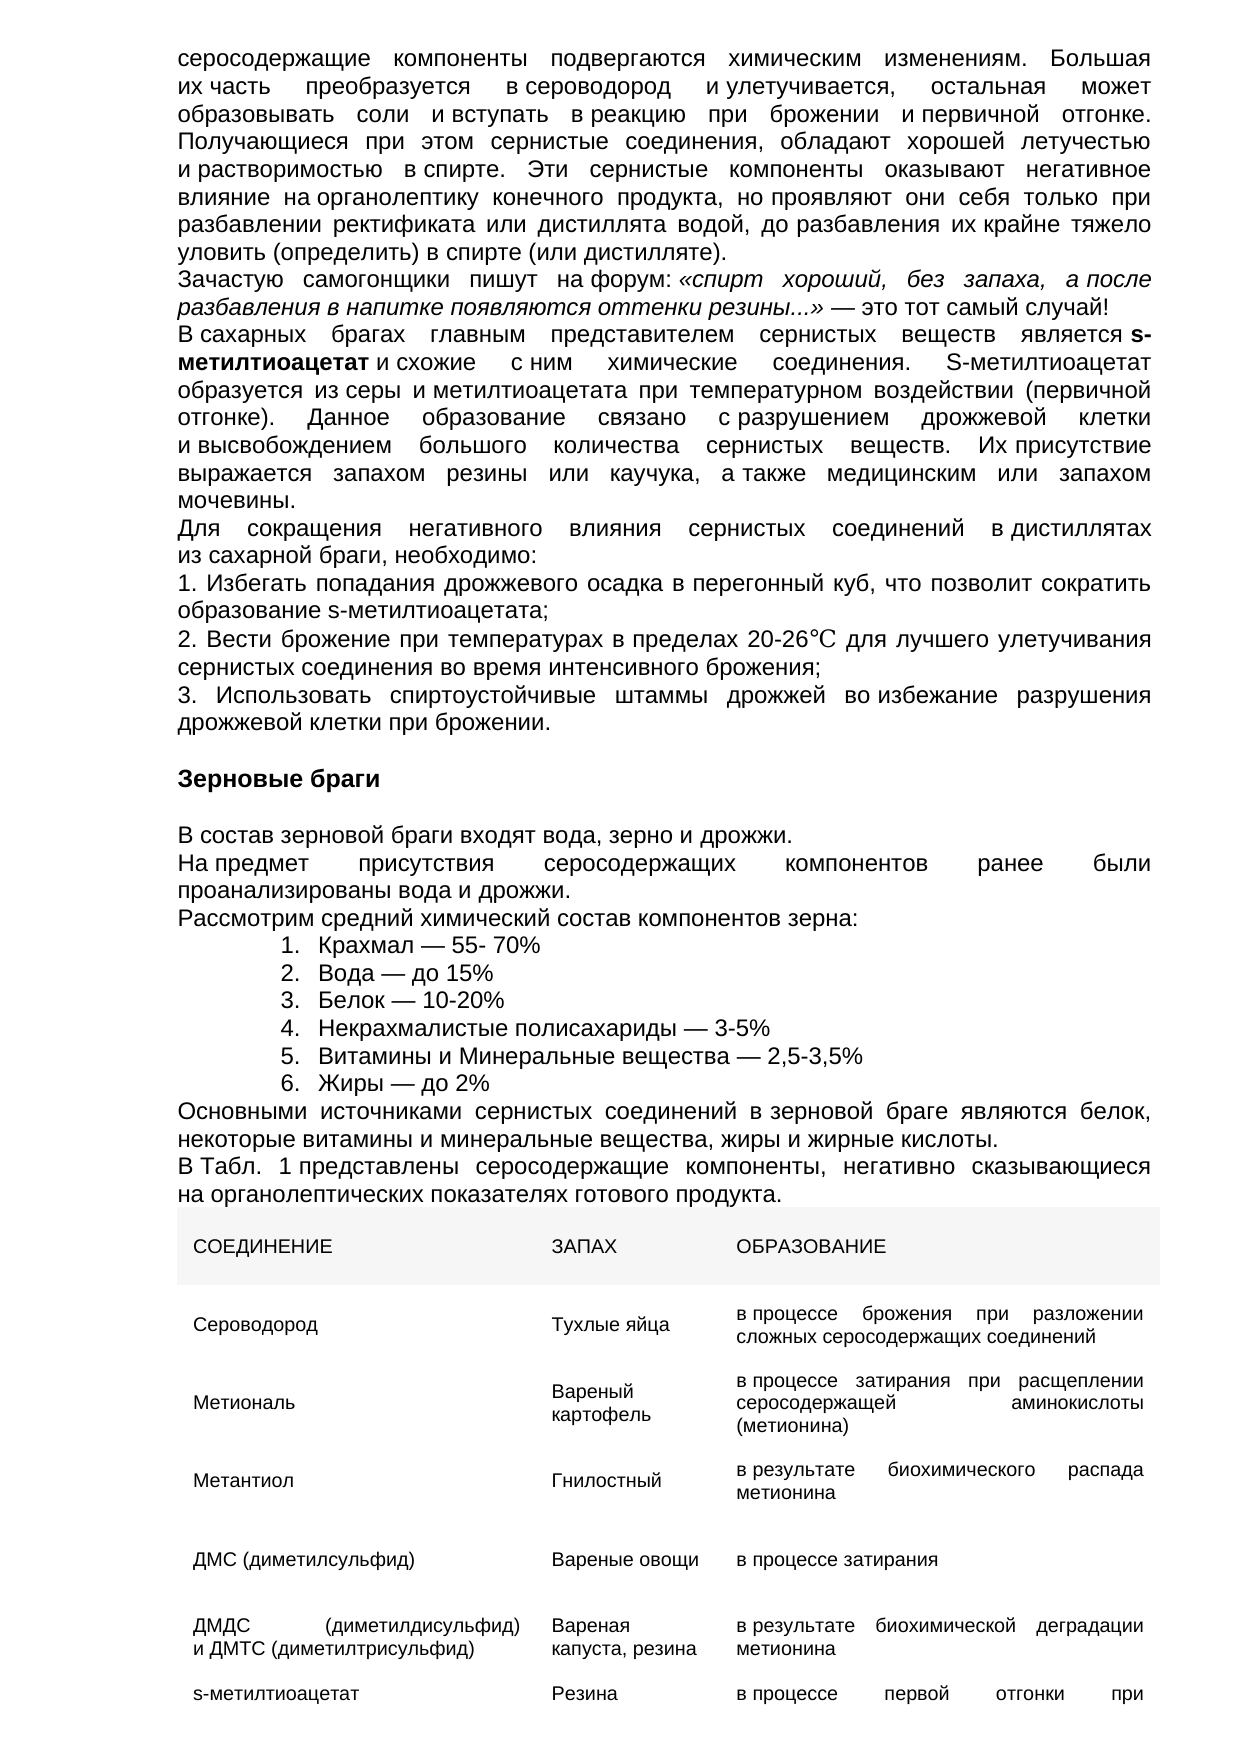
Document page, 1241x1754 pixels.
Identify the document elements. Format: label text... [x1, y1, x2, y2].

table_cell Метиональ [177, 1364, 536, 1442]
table_cell ДМДС (диметилдисульфид) и ДМТС (диметилтрисульфид) [177, 1598, 536, 1676]
table_header ЗАПАХ [536, 1207, 721, 1285]
table_cell Метантиол [177, 1442, 536, 1520]
text 3. Использовать спиртоустойчивые штаммы дрожжей во избежание разрушения дрожжевой клетки при брожении. [177, 681, 1152, 736]
table_cell в результате биохимической деградации метионина [721, 1598, 1160, 1676]
list Вода — до 15% [280, 959, 1152, 986]
text 1. Избегать попадания дрожжевого осадка в перегонный куб, что позволит сократить образование s-метилтиоацетата; [177, 569, 1152, 624]
text Основными источниками сернистых соединений в зерновой браге являются белок, некоторые витамины и минеральные вещества, жиры и жирные кислоты. [177, 1097, 1152, 1152]
table_cell s-метилтиоацетат [177, 1676, 536, 1709]
table_cell Вареные овощи [536, 1520, 721, 1598]
table_cell Резина [536, 1676, 721, 1709]
text Зерновые браги [177, 764, 1152, 793]
text Для сокращения негативного влияния сернистых соединений в дистиллятах из сахарной браги, необходимо: [177, 514, 1152, 569]
text В состав зерновой браги входят вода, зерно и дрожжи. [177, 821, 1152, 848]
table_cell Гнилостный [536, 1442, 721, 1520]
table_header СОЕДИНЕНИЕ [177, 1207, 536, 1285]
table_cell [721, 1676, 1160, 1709]
table_cell ДМС (диметилсульфид) [177, 1520, 536, 1598]
text Зачастую самогонщики пишут на форум: «спирт хороший, без запаха, а после разбавления в напитке появляются оттенки резины...» — это тот самый случай! [177, 265, 1152, 320]
table_cell Тухлые яйца [536, 1285, 721, 1363]
table_cell Сероводород [177, 1285, 536, 1363]
table_cell в процессе затирания при расщеплении серосодержащей аминокислоты (метионина) [721, 1364, 1160, 1442]
table_header ОБРАЗОВАНИЕ [721, 1207, 1160, 1285]
text 2. Вести брожение при температурах в пределах 20-26℃ для лучшего улетучивания сернистых соединения во время интенсивного брожения; [177, 624, 1152, 681]
table_cell в результате биохимического распада метионина [721, 1442, 1160, 1520]
list Жиры — до 2% [280, 1069, 1152, 1097]
text В Табл. 1 представлены серосодержащие компоненты, негативно сказывающиеся на органолептических показателях готового продукта. [177, 1152, 1152, 1207]
table_cell Вареный картофель [536, 1364, 721, 1442]
text Рассмотрим средний химический состав компонентов зерна: [177, 904, 1152, 931]
text В сахарных брагах главным представителем сернистых веществ является s-метилтиоацетат и схожие с ним химические соединения. S-метилтиоацетат образуется из серы и метилтиоацетата при температурном воздействии (первичной отгонке). Данное образование связано с разрушением дрожжевой клетки и высвобождением большого количества сернистых веществ. Их присутствие выражается запахом резины или каучука, а также медицинским или запахом мочевины. [177, 320, 1152, 514]
list Крахмал — 55- 70% [280, 931, 1152, 959]
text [177, 44, 1152, 265]
list Некрахмалистые полисахариды — 3-5% [280, 1014, 1152, 1042]
table_cell в процессе брожения при разложении сложных серосодержащих соединений [721, 1285, 1160, 1363]
text На предмет присутствия серосодержащих компонентов ранее были проанализированы вода и дрожжи. [177, 848, 1152, 904]
list Белок — 10-20% [280, 986, 1152, 1014]
table_cell в процессе затирания [721, 1520, 1160, 1598]
list Витамины и Минеральные вещества — 2,5-3,5% [280, 1042, 1152, 1069]
table_cell Вареная капуста, резина [536, 1598, 721, 1676]
